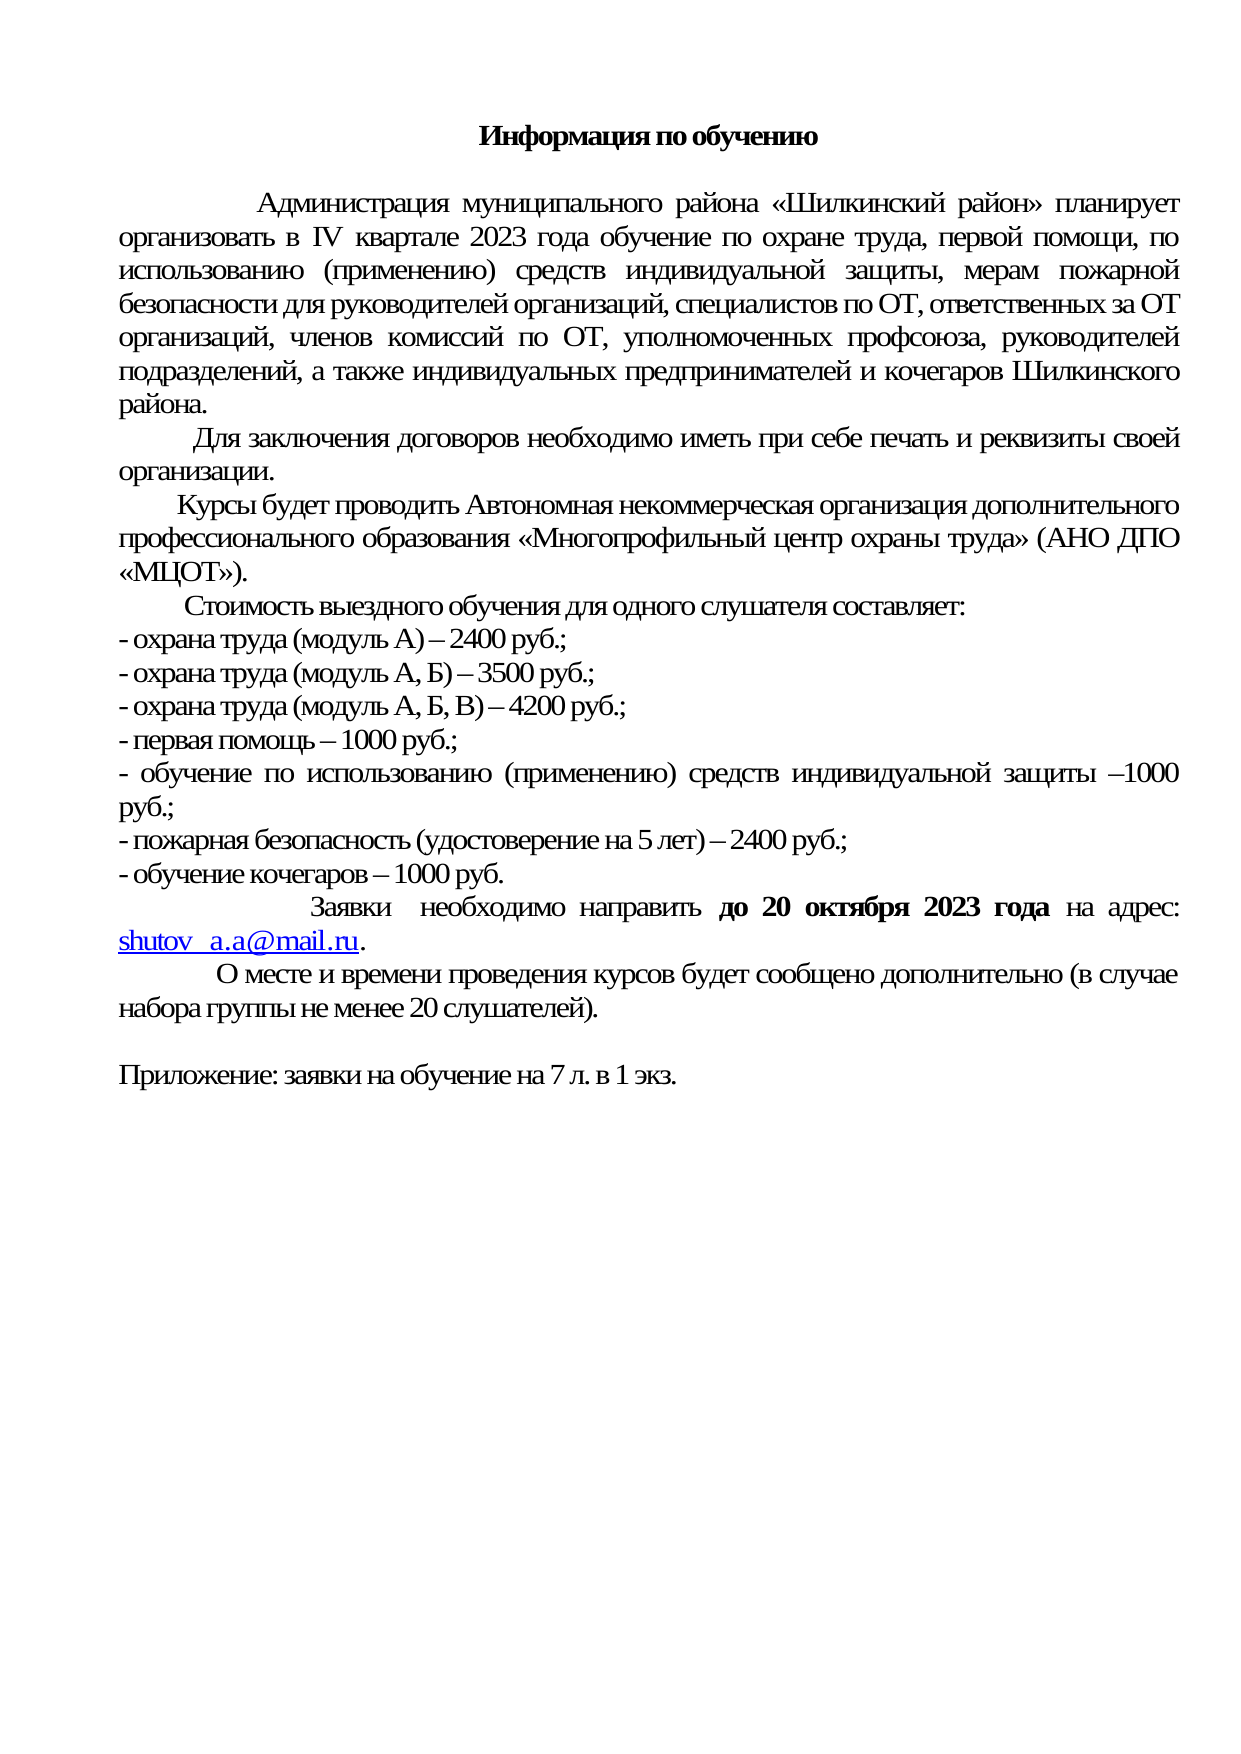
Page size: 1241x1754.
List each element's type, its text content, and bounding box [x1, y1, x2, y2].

text - пожарная безопасность (удостоверение на 5 лет) – 2400 руб.; [118, 822, 1181, 856]
text - охрана труда (модуль А, Б, В) – 4200 руб.; [118, 688, 1181, 722]
text - обучение кочегаров – 1000 руб. [118, 856, 1181, 889]
text - охрана труда (модуль А) – 2400 руб.; [118, 621, 1181, 655]
text Для заключения договоров необходимо иметь при себе печать и реквизиты своей организации. [118, 420, 1181, 487]
text Стоимость выездного обучения для одного слушателя составляет: [118, 588, 1181, 621]
text Администрация муниципального района «Шилкинский район» планирует организовать в IV квартале 2023 года обучение по охране труда, первой помощи, по использованию (применению) средств индивидуальной защиты, мерам пожарной безопасности для руководителей организаций, специалистов по ОТ, ответственных за ОТ организаций, членов комиссий по ОТ, уполномоченных профсоюза, руководителей подразделений, а также индивидуальных предпринимателей и кочегаров Шилкинского района. [118, 185, 1181, 420]
text Информация по обучению [118, 118, 1181, 152]
text - обучение по использованию (применению) средств индивидуальной защиты –1000 руб.; [118, 755, 1181, 822]
text Заявки необходимо направить до 20 октября 2023 года на адрес: shutov_a.a@mail.ru. [118, 889, 1181, 957]
text О месте и времени проведения курсов будет сообщено дополнительно (в случае набора группы не менее 20 слушателей). [118, 957, 1181, 1024]
text - первая помощь – 1000 руб.; [118, 722, 1181, 755]
text - охрана труда (модуль А, Б) – 3500 руб.; [118, 655, 1181, 688]
text Приложение: заявки на обучение на 7 л. в 1 экз. [118, 1057, 1181, 1091]
text Курсы будет проводить Автономная некоммерческая организация дополнительного профессионального образования «Многопрофильный центр охраны труда» (АНО ДПО «МЦОТ»). [118, 487, 1181, 588]
